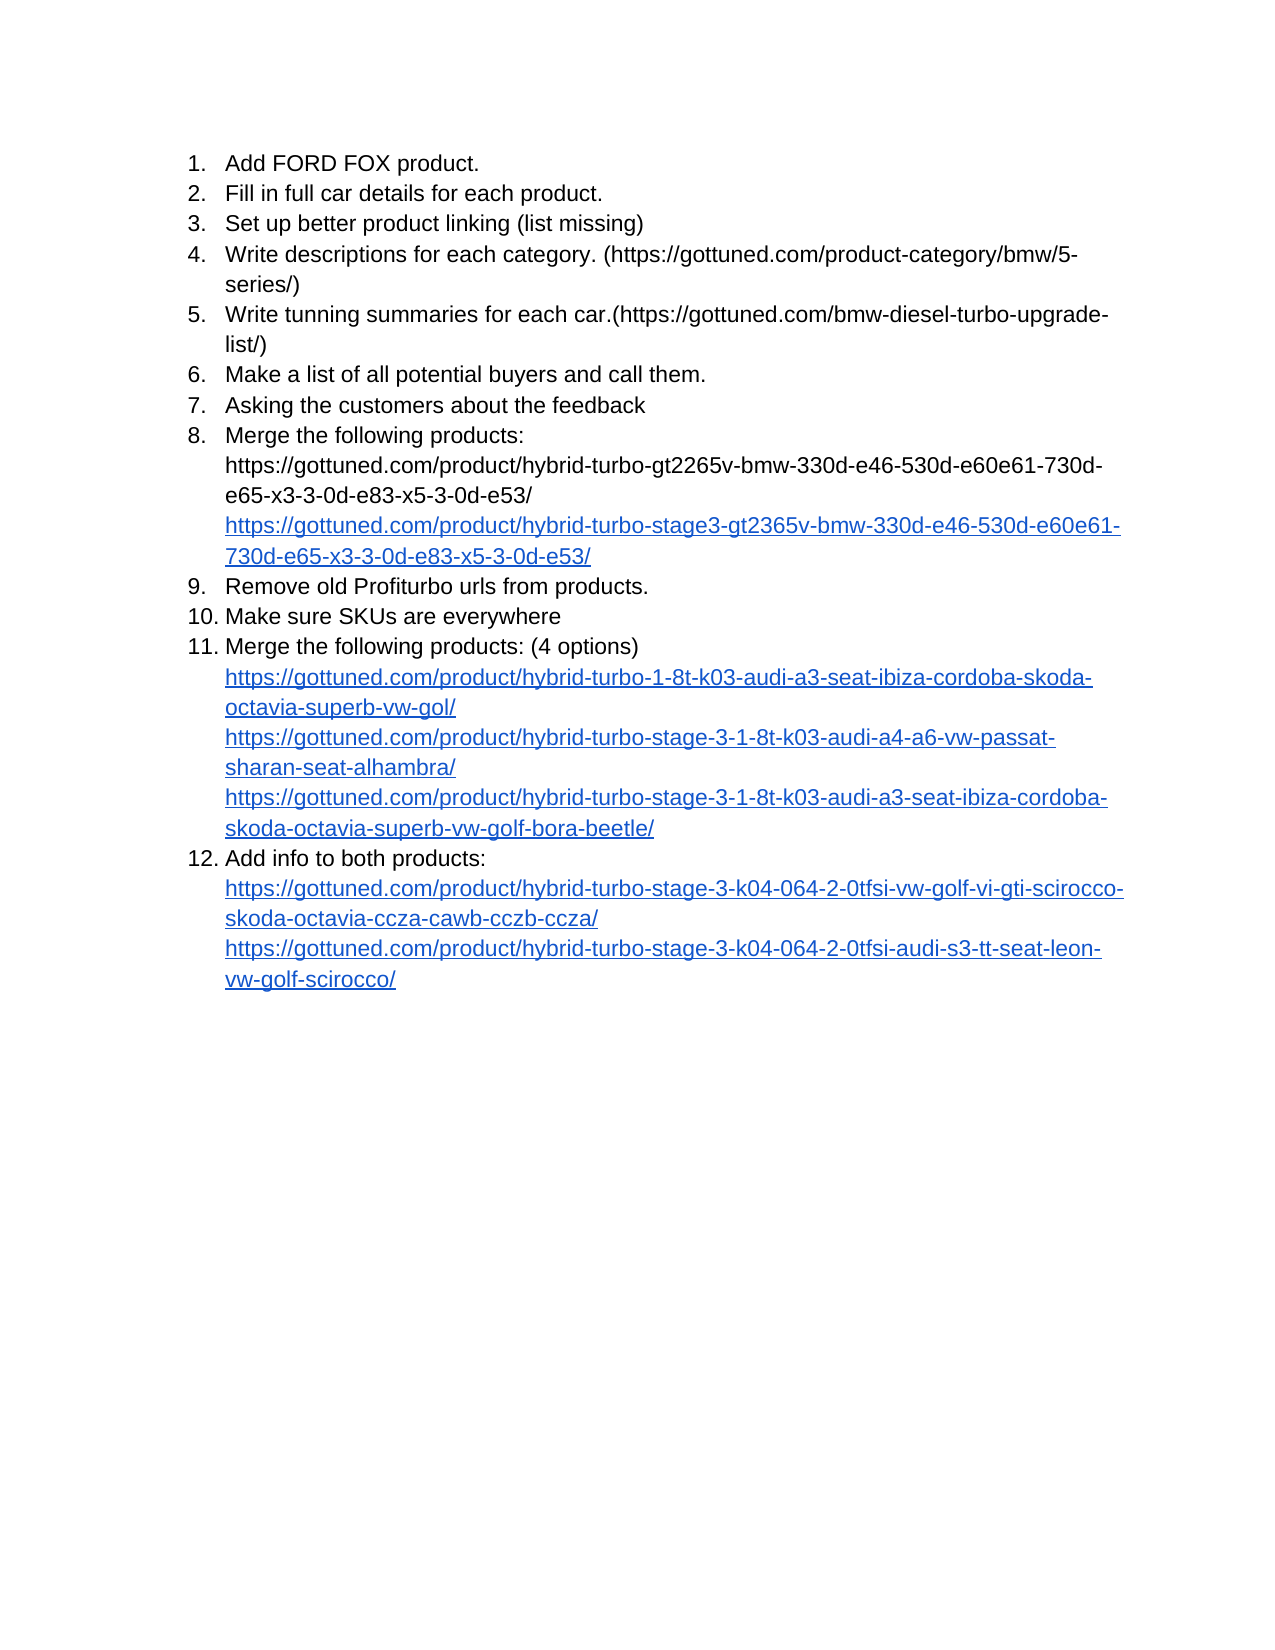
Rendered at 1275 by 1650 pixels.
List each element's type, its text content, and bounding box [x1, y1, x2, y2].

list Make a list of all potential buyers and call them. [187, 361, 1125, 388]
list Merge the following products: (4 options) https://gottuned.com/product/hybrid-turbo-1-8t-k03-audi-a3-seat-ibiza-cordoba-skoda-octavia-superb-vw-gol/ https://gottuned.com/product/hybrid-turbo-stage-3-1-8t-k03-audi-a4-a6-vw-passat-sharan-seat-alhambra/ https://gottuned.com/product/hybrid-turbo-stage-3-1-8t-k03-audi-a3-seat-ibiza-cordoba-skoda-octavia-superb-vw-golf-bora-beetle/ [187, 633, 1125, 841]
list Fill in full car details for each product. [187, 180, 1125, 207]
list Remove old Profiturbo urls from products. [187, 573, 1125, 599]
list Make sure SKUs are everywhere [187, 603, 1125, 629]
list Write tunning summaries for each car.(https://gottuned.com/bmw-diesel-turbo-upgrade-list/) [187, 301, 1125, 358]
text https://gottuned.com/product/hybrid-turbo-stage3-gt2365v-bmw-330d-e46-530d-e60e61-730d-e65-x3-3-0d-e83-x5-3-0d-e53/ [225, 512, 1125, 569]
list Asking the customers about the feedback [187, 392, 1125, 418]
list Set up better product linking (list missing) [187, 210, 1125, 237]
list Add FORD FOX product. [187, 150, 1125, 176]
list Merge the following products: https://gottuned.com/product/hybrid-turbo-gt2265v-bmw-330d-e46-530d-e60e61-730d-e65-x3-3-0d-e83-x5-3-0d-e53/ [187, 422, 1125, 509]
list Write descriptions for each category. (https://gottuned.com/product-category/bmw/5-series/) [187, 241, 1125, 297]
list Add info to both products: https://gottuned.com/product/hybrid-turbo-stage-3-k04-064-2-0tfsi-vw-golf-vi-gti-scirocco-skoda-octavia-ccza-cawb-cczb-ccza/ https://gottuned.com/product/hybrid-turbo-stage-3-k04-064-2-0tfsi-audi-s3-tt-seat-leon-vw-golf-scirocco/ [187, 845, 1125, 992]
